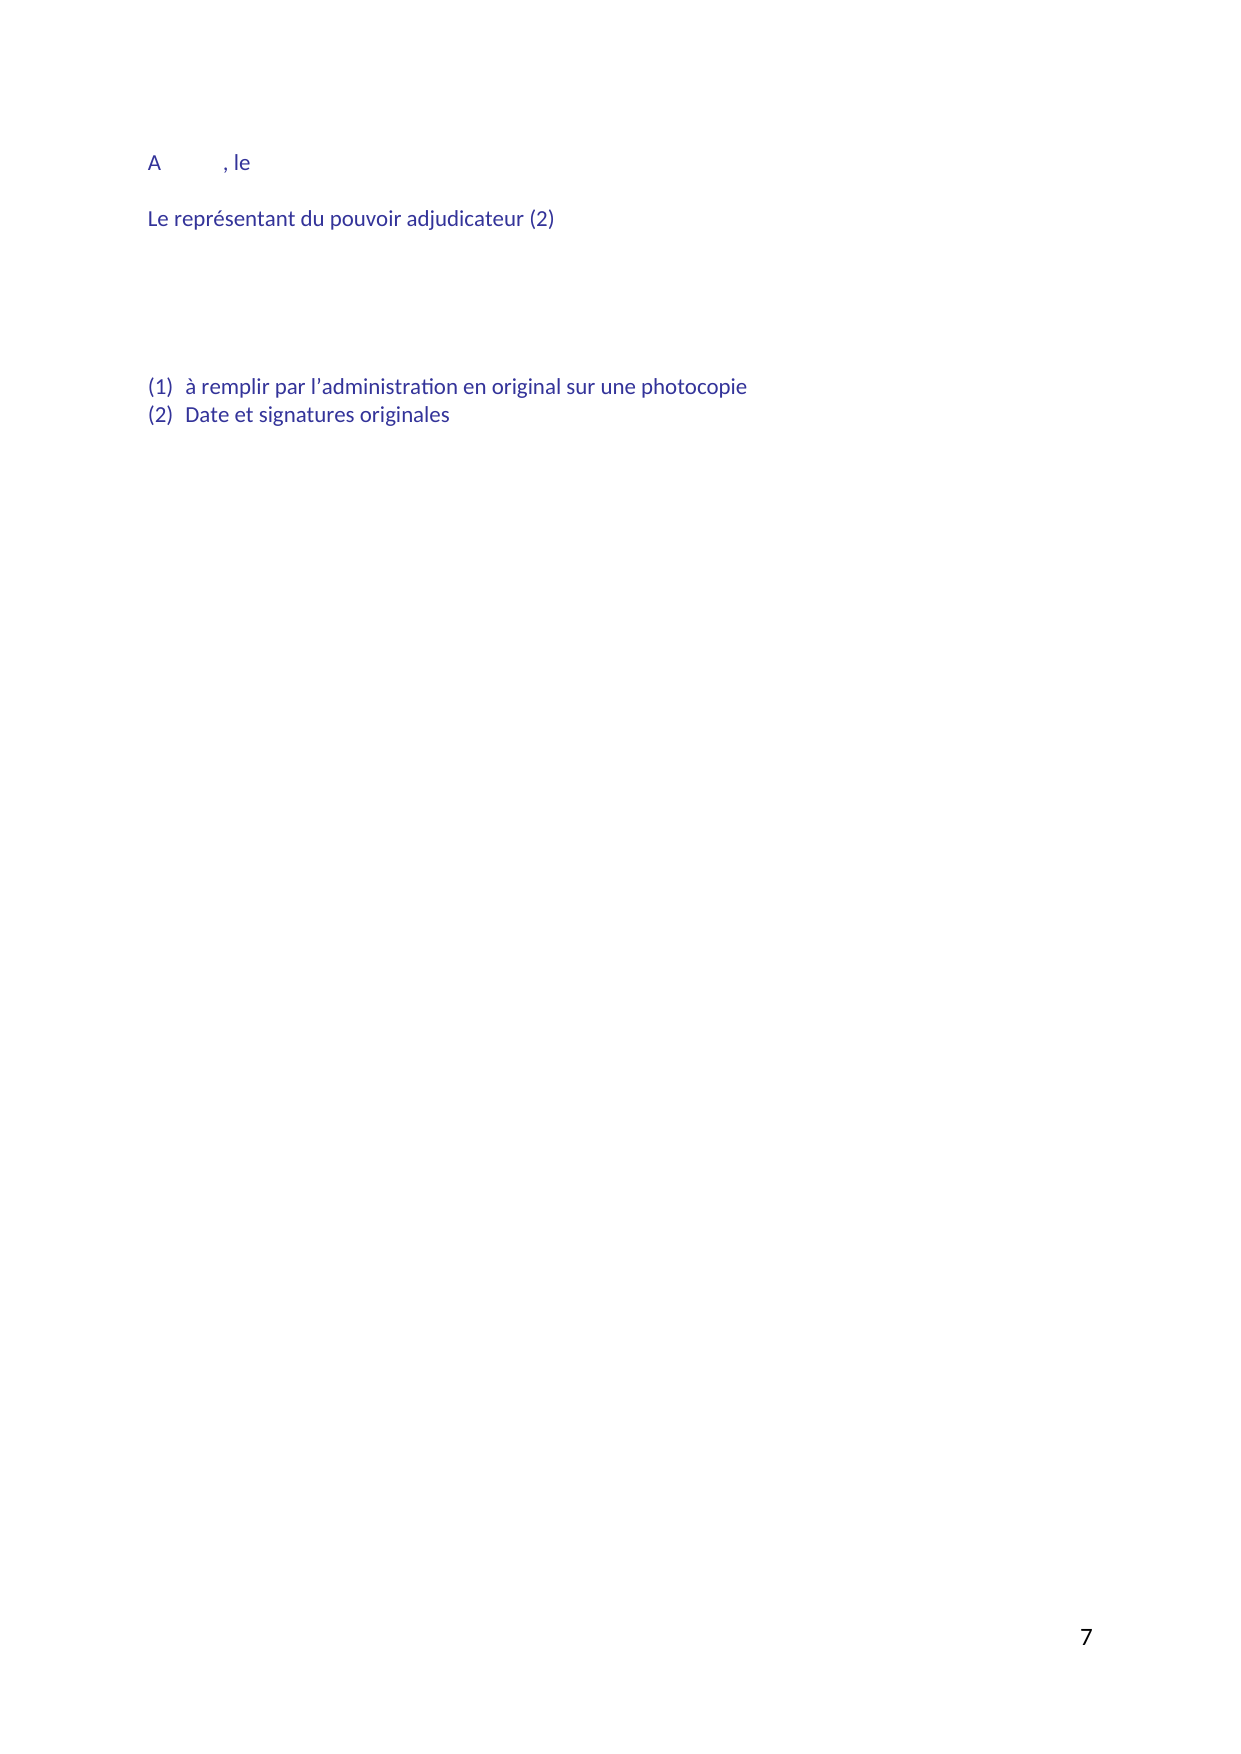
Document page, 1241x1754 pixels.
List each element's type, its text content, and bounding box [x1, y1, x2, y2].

list Date et signatures originales [148, 400, 1124, 428]
text Le représentant du pouvoir adjudicateur (2) [148, 204, 1124, 232]
text A , le [148, 148, 1124, 176]
list à remplir par l’administration en original sur une photocopie [148, 372, 1124, 400]
